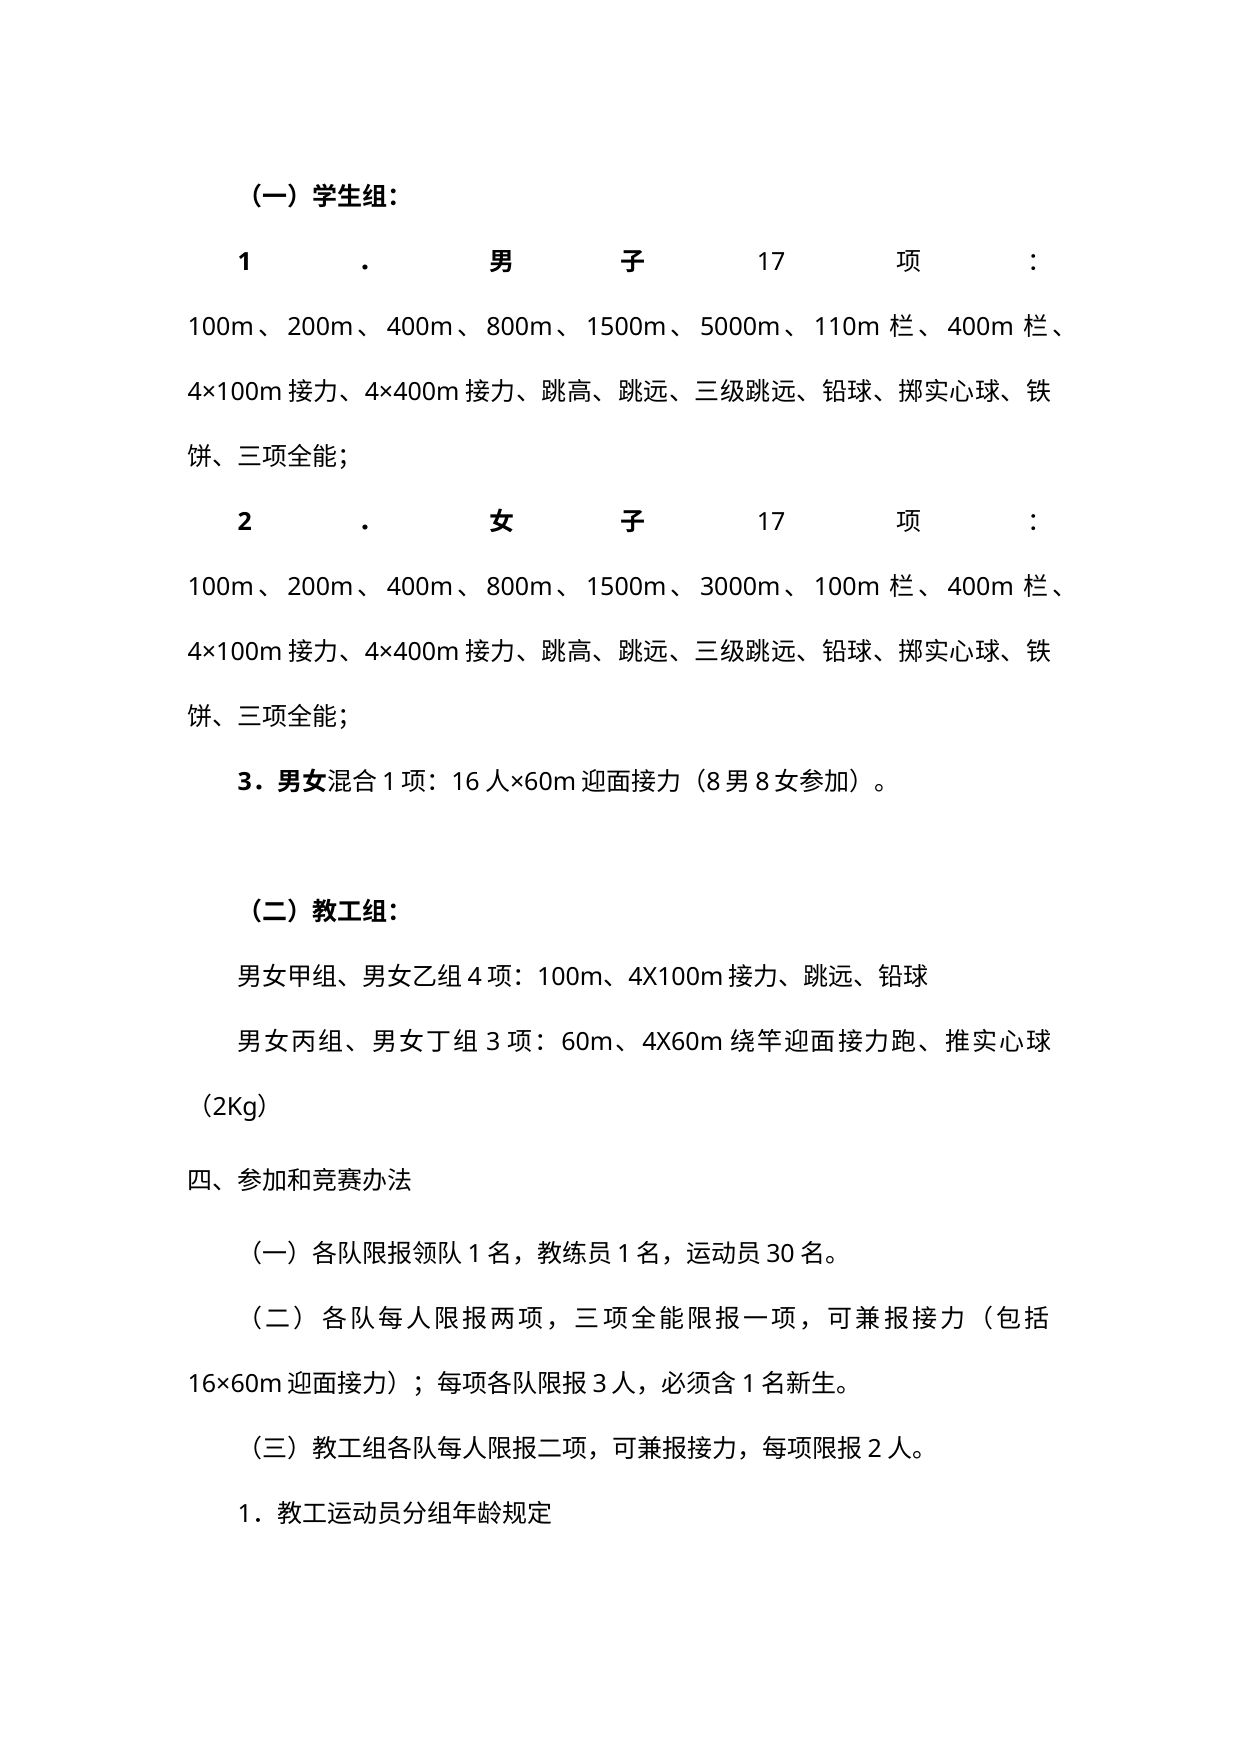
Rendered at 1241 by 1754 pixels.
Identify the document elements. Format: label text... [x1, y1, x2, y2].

text （二）教工组： [187, 877, 1053, 942]
text 3．男女混合1项：16人×60m迎面接力（8男8女参加）。 [187, 747, 1053, 812]
text 2．女子17项：100m、200m、400m、800m、1500m、3000m、100m栏、400m栏、4×100m接力、4×400m接力、跳高、跳远、三级跳远、铅球、掷实心球、铁饼、三项全能； [187, 487, 1053, 747]
text 男女甲组、男女乙组4项：100m、4X100m接力、跳远、铅球 [187, 942, 1053, 1007]
text 男女丙组、男女丁组3项：60m、4X60m绕竿迎面接力跑、推实心球（2Kg） [187, 1007, 1053, 1137]
text 1．男子17项：100m、200m、400m、800m、1500m、5000m、110m栏、400m栏、4×100m接力、4×400m接力、跳高、跳远、三级跳远、铅球、掷实心球、铁饼、三项全能； [187, 227, 1053, 487]
text （二）各队每人限报两项，三项全能限报一项，可兼报接力（包括16×60m迎面接力）；每项各队限报3人，必须含1名新生。 [187, 1284, 1053, 1414]
text 1．教工运动员分组年龄规定 [187, 1479, 1053, 1544]
text （一）各队限报领队1名，教练员1名，运动员30名。 [187, 1219, 1053, 1284]
text （一）学生组： [187, 162, 1053, 227]
text 四、参加和竞赛办法 [187, 1146, 1053, 1211]
text （三）教工组各队每人限报二项，可兼报接力，每项限报2人。 [187, 1414, 1053, 1479]
